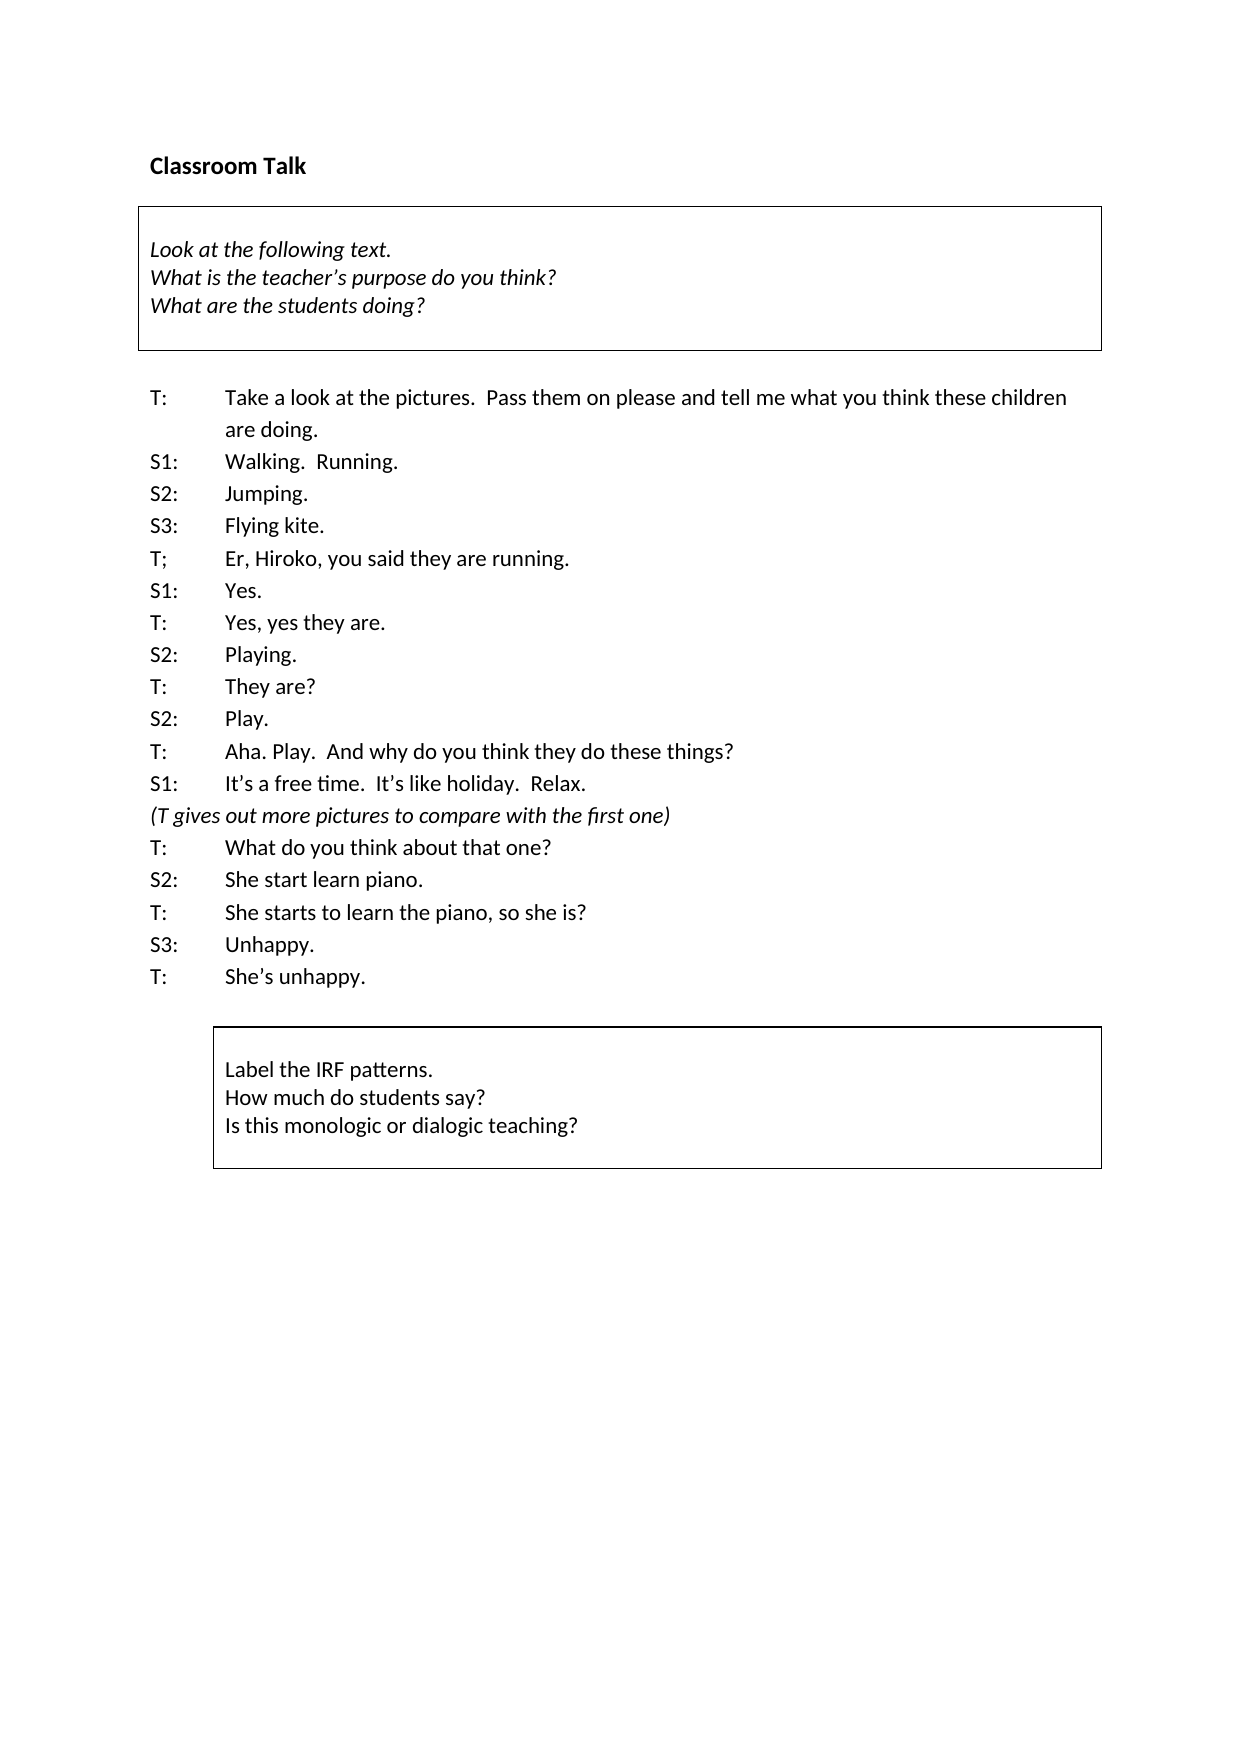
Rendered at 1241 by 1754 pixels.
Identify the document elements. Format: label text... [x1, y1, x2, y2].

text Classroom Talk [150, 150, 1090, 181]
text S3: Flying kite. [150, 511, 1090, 539]
text S2: Play. [150, 704, 1090, 733]
text T: Take a look at the pictures. Pass them on please and tell me what you think these children are doing. [150, 383, 1090, 443]
text T: Yes, yes they are. [150, 608, 1090, 636]
text S1: Walking. Running. [150, 447, 1090, 475]
text T; Er, Hiroko, you said they are running. [150, 544, 1090, 572]
text T: She starts to learn the piano, so she is? [150, 898, 1090, 926]
text S3: Unhappy. [150, 930, 1090, 958]
text S1: Yes. [150, 576, 1090, 604]
table_header Look at the following text. What is the teacher’s purpose do you think? What are the students doing? [139, 207, 1101, 349]
text (T gives out more pictures to compare with the first one) [150, 801, 1090, 829]
text S1: It’s a free time. It’s like holiday. Relax. [150, 769, 1090, 797]
text T: What do you think about that one? [150, 833, 1090, 861]
text T: She’s unhappy. [150, 962, 1090, 990]
text S2: Playing. [150, 640, 1090, 668]
text S2: Jumping. [150, 479, 1090, 507]
text T: They are? [150, 672, 1090, 700]
table_header Label the IRF patterns. How much do students say? Is this monologic or dialogic teaching? [214, 1028, 1101, 1168]
text T: Aha. Play. And why do you think they do these things? [150, 737, 1090, 765]
text S2: She start learn piano. [150, 866, 1090, 893]
